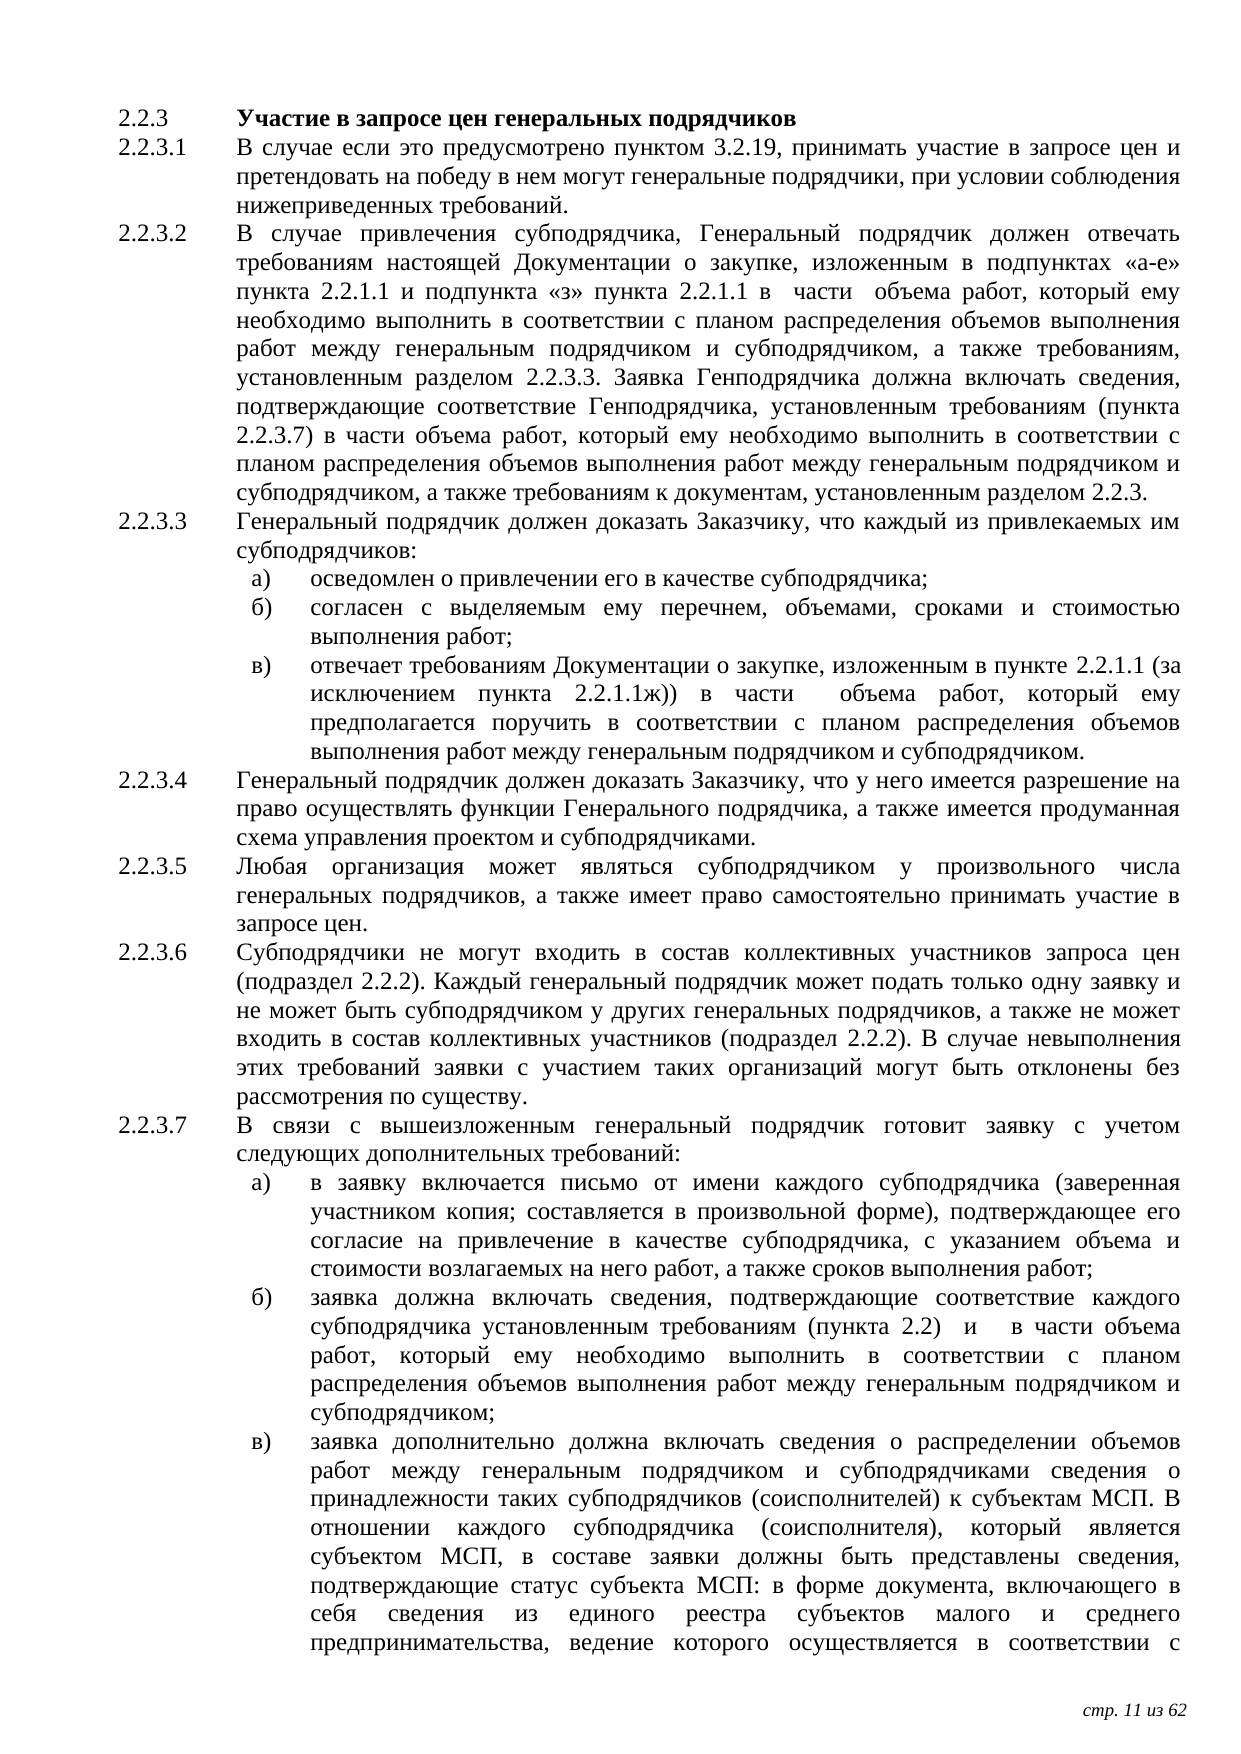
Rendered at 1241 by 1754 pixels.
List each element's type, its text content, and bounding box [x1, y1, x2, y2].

list в заявку включается письмо от имени каждого субподрядчика (заверенная участником копия; составляется в произвольной форме), подтверждающее его согласие на привлечение в качестве субподрядчика, с указанием объема и стоимости возлагаемых на него работ, а также сроков выполнения работ; [251, 1167, 1181, 1282]
list Генеральный подрядчик должен доказать Заказчику, что каждый из привлекаемых им субподрядчиков: [118, 506, 1181, 563]
list В случае если это предусмотрено пунктом 3.2.19, принимать участие в запросе цен и претендовать на победу в нем могут генеральные подрядчики, при условии соблюдения нижеприведенных требований. [118, 132, 1181, 218]
list согласен с выделяемым ему перечнем, объемами, сроками и стоимостью выполнения работ; [251, 592, 1181, 650]
list заявка должна включать сведения, подтверждающие соответствие каждого субподрядчика установленным требованиям (пункта 2.2) и в части объема работ, который ему необходимо выполнить в соответствии с планом распределения объемов выполнения работ между генеральным подрядчиком и субподрядчиком; [251, 1282, 1181, 1426]
list В связи с вышеизложенным генеральный подрядчик готовит заявку с учетом следующих дополнительных требований: [118, 1110, 1181, 1167]
list осведомлен о привлечении его в качестве субподрядчика; [251, 563, 1181, 592]
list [251, 1426, 1181, 1656]
list отвечает требованиям Документации о закупке, изложенным в пункте 2.2.1.1 (за исключением пункта 2.2.1.1ж)) в части объема работ, который ему предполагается поручить в соответствии с планом распределения объемов выполнения работ между генеральным подрядчиком и субподрядчиком. [251, 650, 1181, 765]
list Субподрядчики не могут входить в состав коллективных участников запроса цен (подраздел 2.2.2). Каждый генеральный подрядчик может подать только одну заявку и не может быть субподрядчиком у других генеральных подрядчиков, а также не может входить в состав коллективных участников (подраздел 2.2.2). В случае невыполнения этих требований заявки с участием таких организаций могут быть отклонены без рассмотрения по существу. [118, 937, 1181, 1110]
list В случае привлечения субподрядчика, Генеральный подрядчик должен отвечать требованиям настоящей Документации о закупке, изложенным в подпунктах «а-е» пункта 2.2.1.1 и подпункта «з» пункта 2.2.1.1 в части объема работ, который ему необходимо выполнить в соответствии с планом распределения объемов выполнения работ между генеральным подрядчиком и субподрядчиком, а также требованиям, установленным разделом 2.2.3.3. Заявка Генподрядчика должна включать сведения, подтверждающие соответствие Генподрядчика, установленным требованиям (пункта 2.2.3.7) в части объема работ, который ему необходимо выполнить в соответствии с планом распределения объемов выполнения работ между генеральным подрядчиком и субподрядчиком, а также требованиям к документам, установленным разделом 2.2.3. [118, 218, 1181, 506]
list Генеральный подрядчик должен доказать Заказчику, что у него имеется разрешение на право осуществлять функции Генерального подрядчика, а также имеется продуманная схема управления проектом и субподрядчиками. [118, 765, 1181, 851]
list Участие в запросе цен генеральных подрядчиков [118, 103, 1181, 132]
list Любая организация может являться субподрядчиком у произвольного числа генеральных подрядчиков, а также имеет право самостоятельно принимать участие в запросе цен. [118, 851, 1181, 937]
